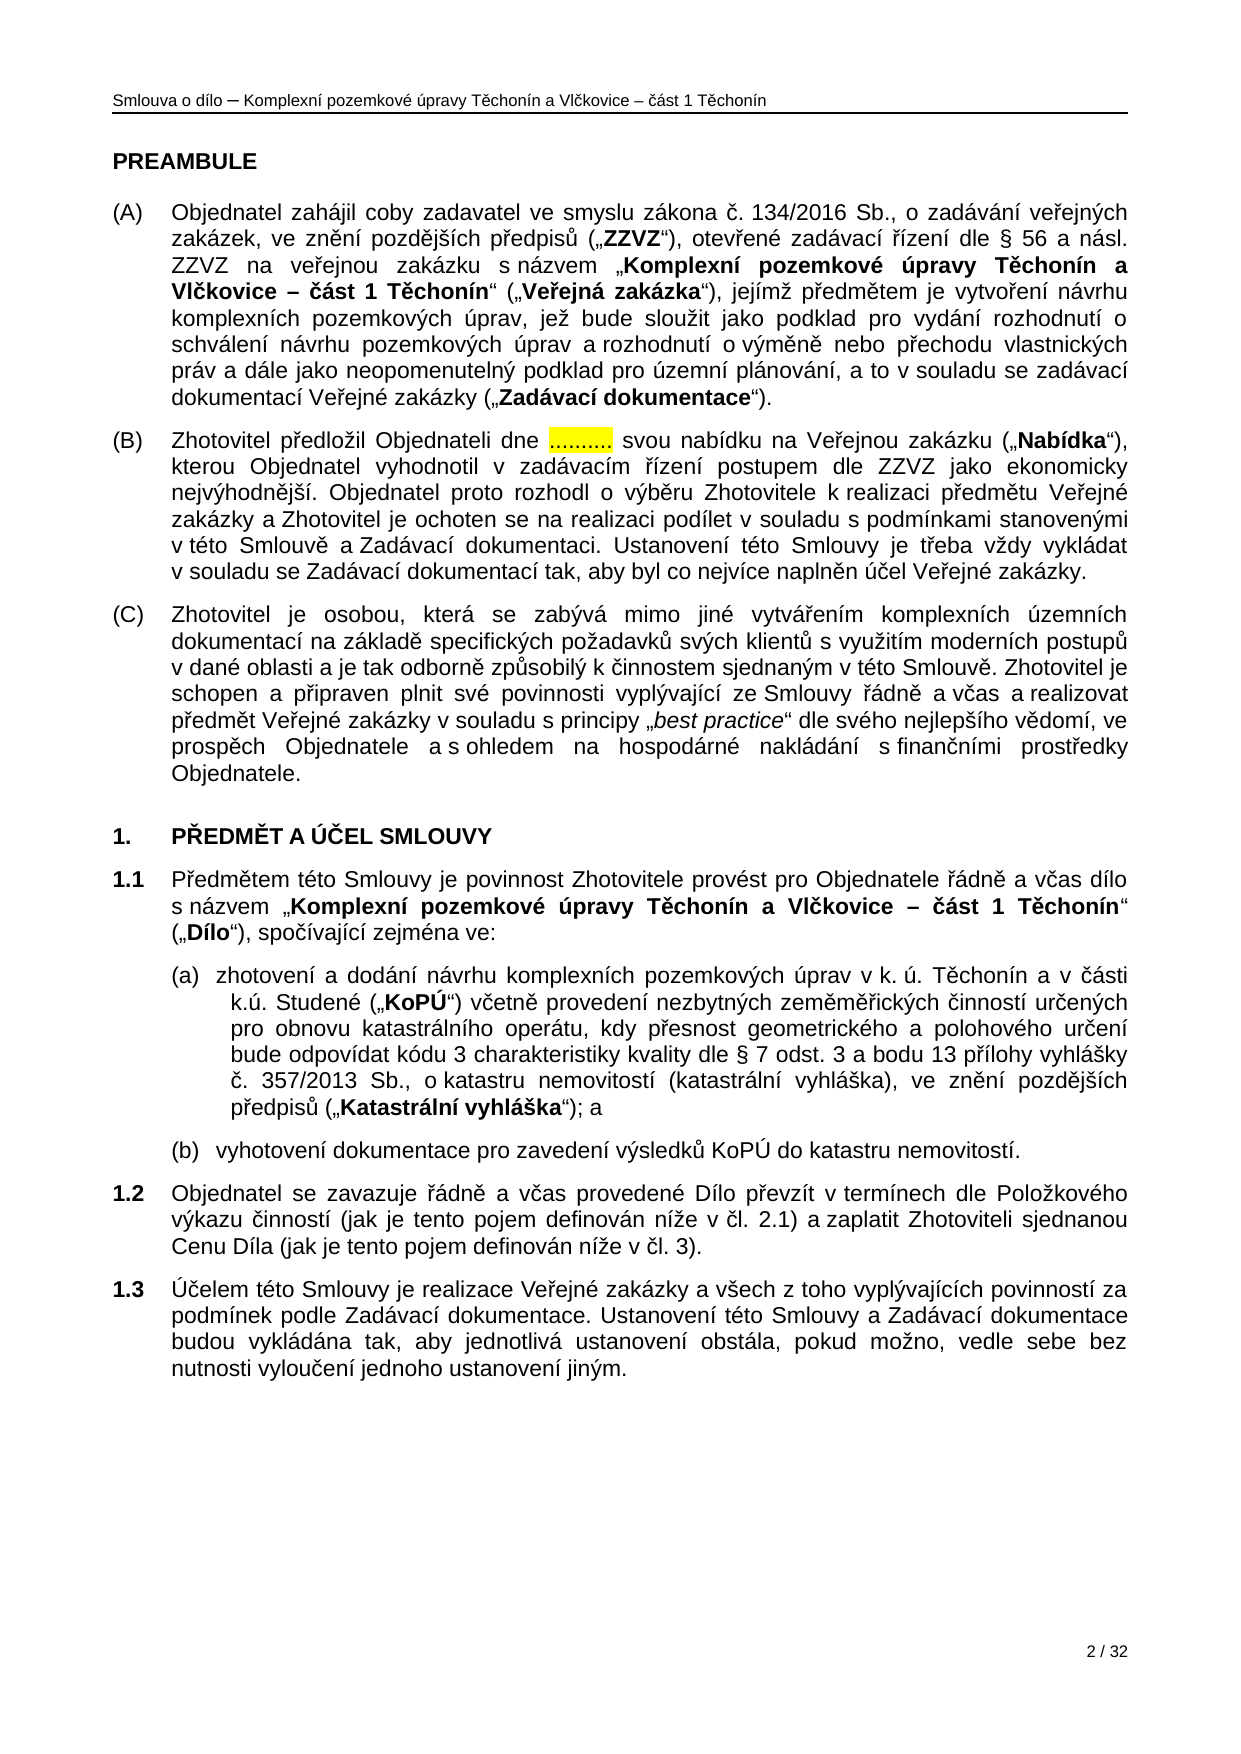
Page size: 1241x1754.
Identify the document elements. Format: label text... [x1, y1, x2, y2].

text Objednatel se zavazuje řádně a včas provedené Dílo převzít v termínech dle Položkového výkazu činností (jak je tento pojem definován níže v čl. 2.1) a zaplatit Zhotoviteli sjednanou Cenu Díla (jak je tento pojem definován níže v čl. 3). [112, 1180, 1128, 1259]
subtitle Preambule [112, 148, 1128, 174]
text Zhotovitel je osobou, která se zabývá mimo jiné vytvářením komplexních územních dokumentací na základě specifických požadavků svých klientů s využitím moderních postupů v dané oblasti a je tak odborně způsobilý k činnostem sjednaným v této Smlouvě. Zhotovitel je schopen a připraven plnit své povinnosti vyplývající ze Smlouvy řádně a včas a realizovat předmět Veřejné zakázky v souladu s principy „best practice“ dle svého nejlepšího vědomí, ve prospěch Objednatele a s ohledem na hospodárné nakládání s finančními prostředky Objednatele. [112, 601, 1128, 786]
text Předmětem této Smlouvy je povinnost Zhotovitele provést pro Objednatele řádně a včas dílo s názvem „Komplexní pozemkové úpravy Těchonín a Vlčkovice – část 1 Těchonín“ („Dílo“), spočívající zejména ve: [112, 866, 1128, 945]
text vyhotovení dokumentace pro zavedení výsledků KoPÚ do katastru nemovitostí. [171, 1137, 1128, 1163]
text zhotovení a dodání návrhu komplexních pozemkových úprav v k. ú. Těchonín a v části k.ú. Studené („KoPÚ“) včetně provedení nezbytných zeměměřických činností určených pro obnovu katastrálního operátu, kdy přesnost geometrického a polohového určení bude odpovídat kódu 3 charakteristiky kvality dle § 7 odst. 3 a bodu 13 přílohy vyhlášky č. 357/2013 Sb., o katastru nemovitostí (katastrální vyhláška), ve znění pozdějších předpisů („Katastrální vyhláška“); a [171, 962, 1128, 1120]
text Účelem této Smlouvy je realizace Veřejné zakázky a všech z toho vyplývajících povinností za podmínek podle Zadávací dokumentace. Ustanovení této Smlouvy a Zadávací dokumentace budou vykládána tak, aby jednotlivá ustanovení obstála, pokud možno, vedle sebe bez nutnosti vyloučení jednoho ustanovení jiným. [112, 1276, 1128, 1381]
text Zhotovitel předložil Objednateli dne .......... svou nabídku na Veřejnou zakázku („Nabídka“), kterou Objednatel vyhodnotil v zadávacím řízení postupem dle ZZVZ jako ekonomicky nejvýhodnější. Objednatel proto rozhodl o výběru Zhotovitele k realizaci předmětu Veřejné zakázky a Zhotovitel je ochoten se na realizaci podílet v souladu s podmínkami stanovenými v této Smlouvě a Zadávací dokumentaci. Ustanovení této Smlouvy je třeba vždy vykládat v souladu se Zadávací dokumentací tak, aby byl co nejvíce naplněn účel Veřejné zakázky. [112, 427, 1128, 585]
text Předmět a účel smlouvy [112, 823, 1128, 850]
text Objednatel zahájil coby zadavatel ve smyslu zákona č. 134/2016 Sb., o zadávání veřejných zakázek, ve znění pozdějších předpisů („ZZVZ“), otevřené zadávací řízení dle § 56 a násl. ZZVZ na veřejnou zakázku s názvem „Komplexní pozemkové úpravy Těchonín a Vlčkovice – část 1 Těchonín“ („Veřejná zakázka“), jejímž předmětem je vytvoření návrhu komplexních pozemkových úprav, jež bude sloužit jako podklad pro vydání rozhodnutí o schválení návrhu pozemkových úprav a rozhodnutí o výměně nebo přechodu vlastnických práv a dále jako neopomenutelný podklad pro územní plánování, a to v souladu se zadávací dokumentací Veřejné zakázky („Zadávací dokumentace“). [112, 199, 1128, 410]
